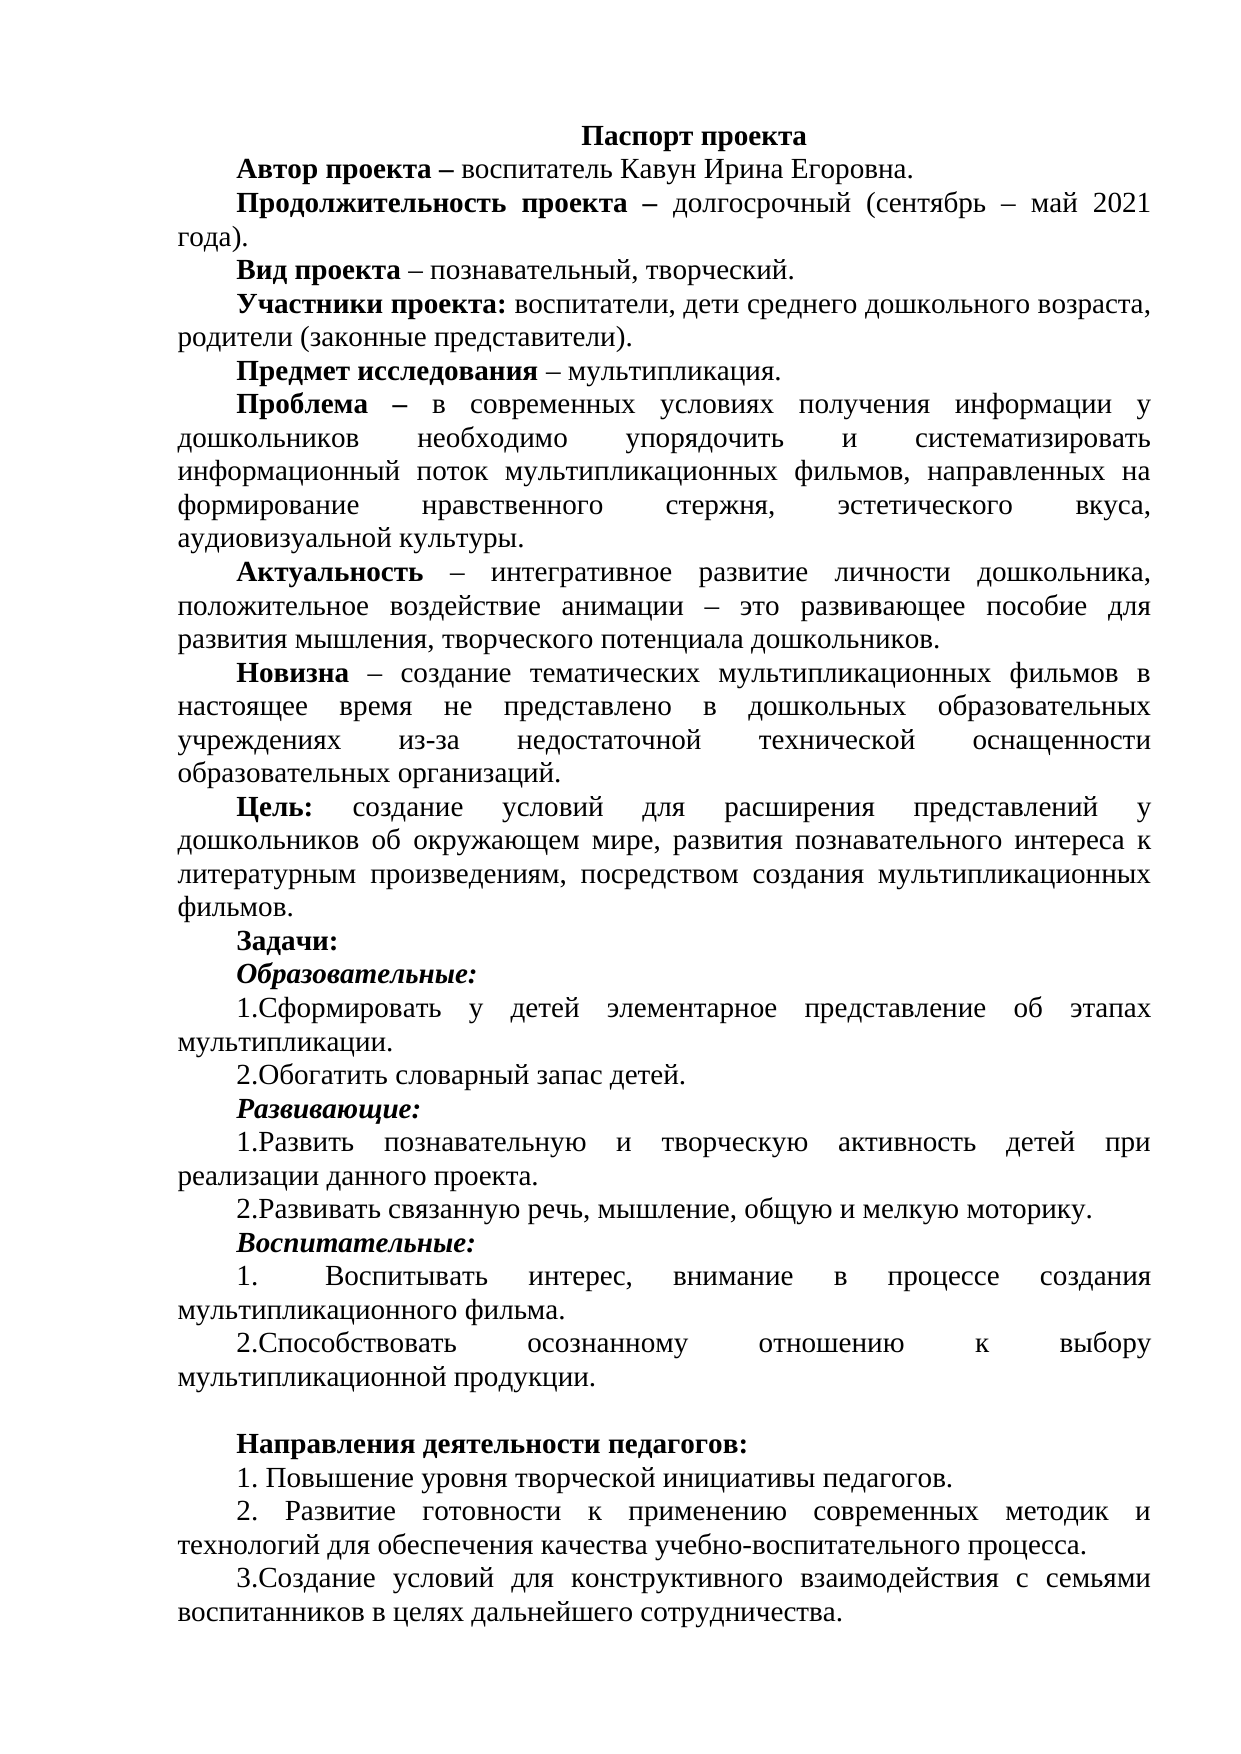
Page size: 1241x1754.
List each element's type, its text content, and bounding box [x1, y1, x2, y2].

text Цель: создание условий для расширения представлений у дошкольников об окружающем мире, развития познавательного интереса к литературным произведениям, посредством создания мультипликационных фильмов. [177, 789, 1152, 923]
text Задачи: [177, 923, 1152, 957]
text Развивающие: [177, 1091, 1152, 1124]
text Направления деятельности педагогов: [177, 1426, 1152, 1460]
text Воспитательные: [177, 1225, 1152, 1258]
text Участники проекта: воспитатели, дети среднего дошкольного возраста, родители (законные представители). [177, 286, 1152, 353]
text Новизна – создание тематических мультипликационных фильмов в настоящее время не представлено в дошкольных образовательных учреждениях из-за недостаточной технической оснащенности образовательных организаций. [177, 655, 1152, 789]
text Продолжительность проекта – долгосрочный (сентябрь – май 2021 года). [177, 185, 1152, 252]
text 2. Развитие готовности к применению современных методик и технологий для обеспечения качества учебно-воспитательного процесса. [177, 1493, 1152, 1560]
text Вид проекта – познавательный, творческий. [177, 252, 1152, 286]
text Паспорт проекта [177, 118, 1152, 152]
list 2.Способствовать осознанному отношению к выбору мультипликационной продукции. [177, 1326, 1152, 1393]
text 1.Развить познавательную и творческую активность детей при реализации данного проекта. [177, 1124, 1152, 1191]
text 2.Обогатить словарный запас детей. [177, 1057, 1152, 1091]
text 3.Создание условий для конструктивного взаимодействия с семьями воспитанников в целях дальнейшего сотрудничества. [177, 1560, 1152, 1627]
text Проблема – в современных условиях получения информации у дошкольников необходимо упорядочить и систематизировать информационный поток мультипликационных фильмов, направленных на формирование нравственного стержня, эстетического вкуса, аудиовизуальной культуры. [177, 386, 1152, 554]
text 1.Сформировать у детей элементарное представление об этапах мультипликации. [177, 990, 1152, 1057]
text Автор проекта – воспитатель Кавун Ирина Егоровна. [177, 152, 1152, 185]
text Образовательные: [177, 957, 1152, 990]
list Воспитывать интерес, внимание в процессе создания мультипликационного фильма. [177, 1258, 1152, 1326]
text 2.Развивать связанную речь, мышление, общую и мелкую моторику. [177, 1191, 1152, 1225]
text 1. Повышение уровня творческой инициативы педагогов. [177, 1460, 1152, 1493]
text Предмет исследования – мультипликация. [177, 353, 1152, 386]
text Актуальность – интегративное развитие личности дошкольника, положительное воздействие анимации – это развивающее пособие для развития мышления, творческого потенциала дошкольников. [177, 554, 1152, 655]
